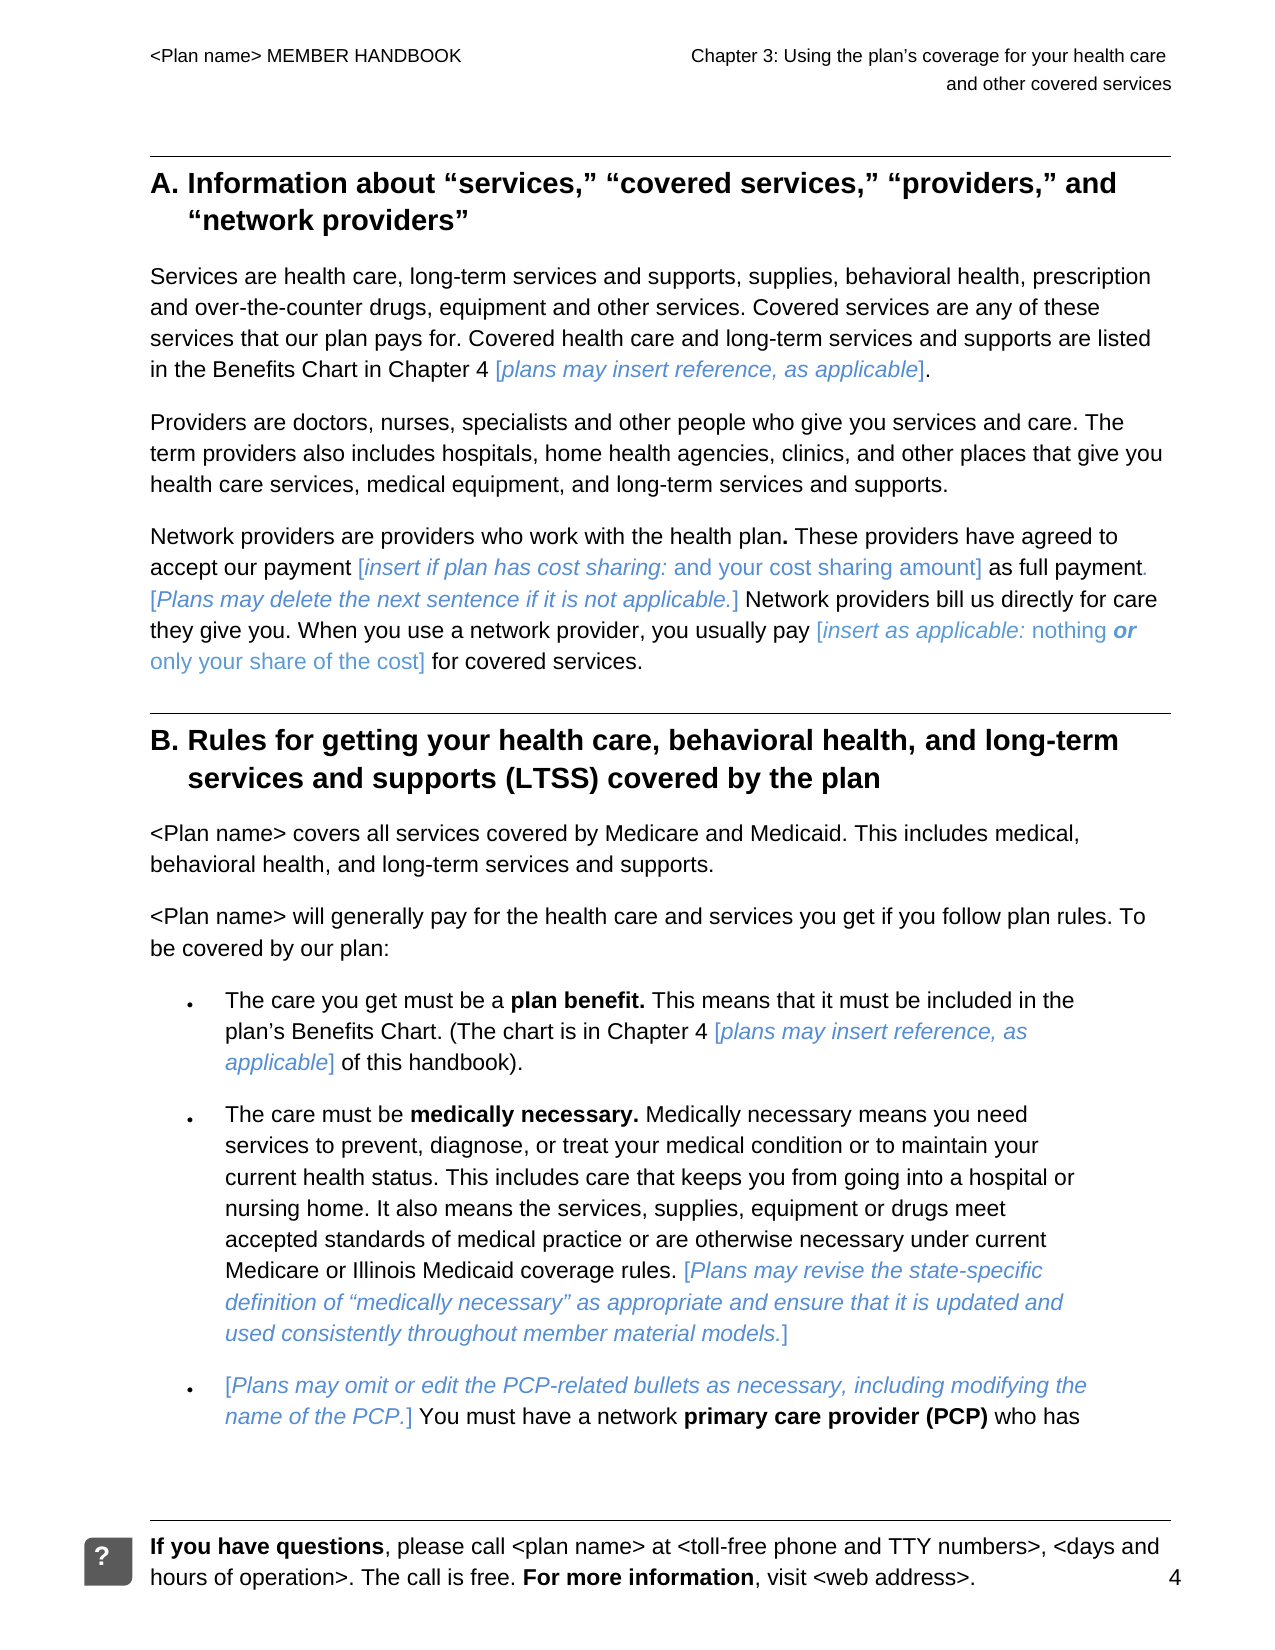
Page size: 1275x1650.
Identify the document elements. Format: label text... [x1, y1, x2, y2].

text <Plan name> covers all services covered by Medicare and Medicaid. This includes medical, behavioral health, and long-term services and supports. [150, 816, 1171, 879]
subtitle Information about “services,” “covered services,” “providers,” and “network providers” [150, 157, 1171, 238]
list The care must be medically necessary. Medically necessary means you need services to prevent, diagnose, or treat your medical condition or to maintain your current health status. This includes care that keeps you from going into a hospital or nursing home. It also means the services, supplies, equipment or drugs meet accepted standards of medical practice or are otherwise necessary under current Medicare or Illinois Medicaid coverage rules. [Plans may revise the state-specific definition of “medically necessary” as appropriate and ensure that it is updated and used consistently throughout member material models.] [187, 1098, 1096, 1348]
text Services are health care, long-term services and supports, supplies, behavioral health, prescription and over-the-counter drugs, equipment and other services. Covered services are any of these services that our plan pays for. Covered health care and long-term services and supports are listed in the Benefits Chart in Chapter 4 [plans may insert reference, as applicable]. [150, 259, 1171, 384]
subtitle Rules for getting your health care, behavioral health, and long-term services and supports (LTSS) covered by the plan [150, 714, 1171, 796]
text Providers are doctors, nurses, specialists and other people who give you services and care. The term providers also includes hospitals, home health agencies, clinics, and other places that give you health care services, medical equipment, and long-term services and supports. [150, 405, 1171, 499]
text <Plan name> will generally pay for the health care and services you get if you follow plan rules. To be covered by our plan: [150, 900, 1171, 962]
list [187, 1368, 1096, 1431]
list The care you get must be a plan benefit. This means that it must be included in the plan’s Benefits Chart. (The chart is in Chapter 4 [plans may insert reference, as applicable] of this handbook). [187, 983, 1096, 1077]
text Network providers are providers who work with the health plan. These providers have agreed to accept our payment [insert if plan has cost sharing: and your cost sharing amount] as full payment. [Plans may delete the next sentence if it is not applicable.] Network providers bill us directly for care they give you. When you use a network provider, you usually pay [insert as applicable: nothing or only your share of the cost] for covered services. [150, 519, 1171, 676]
